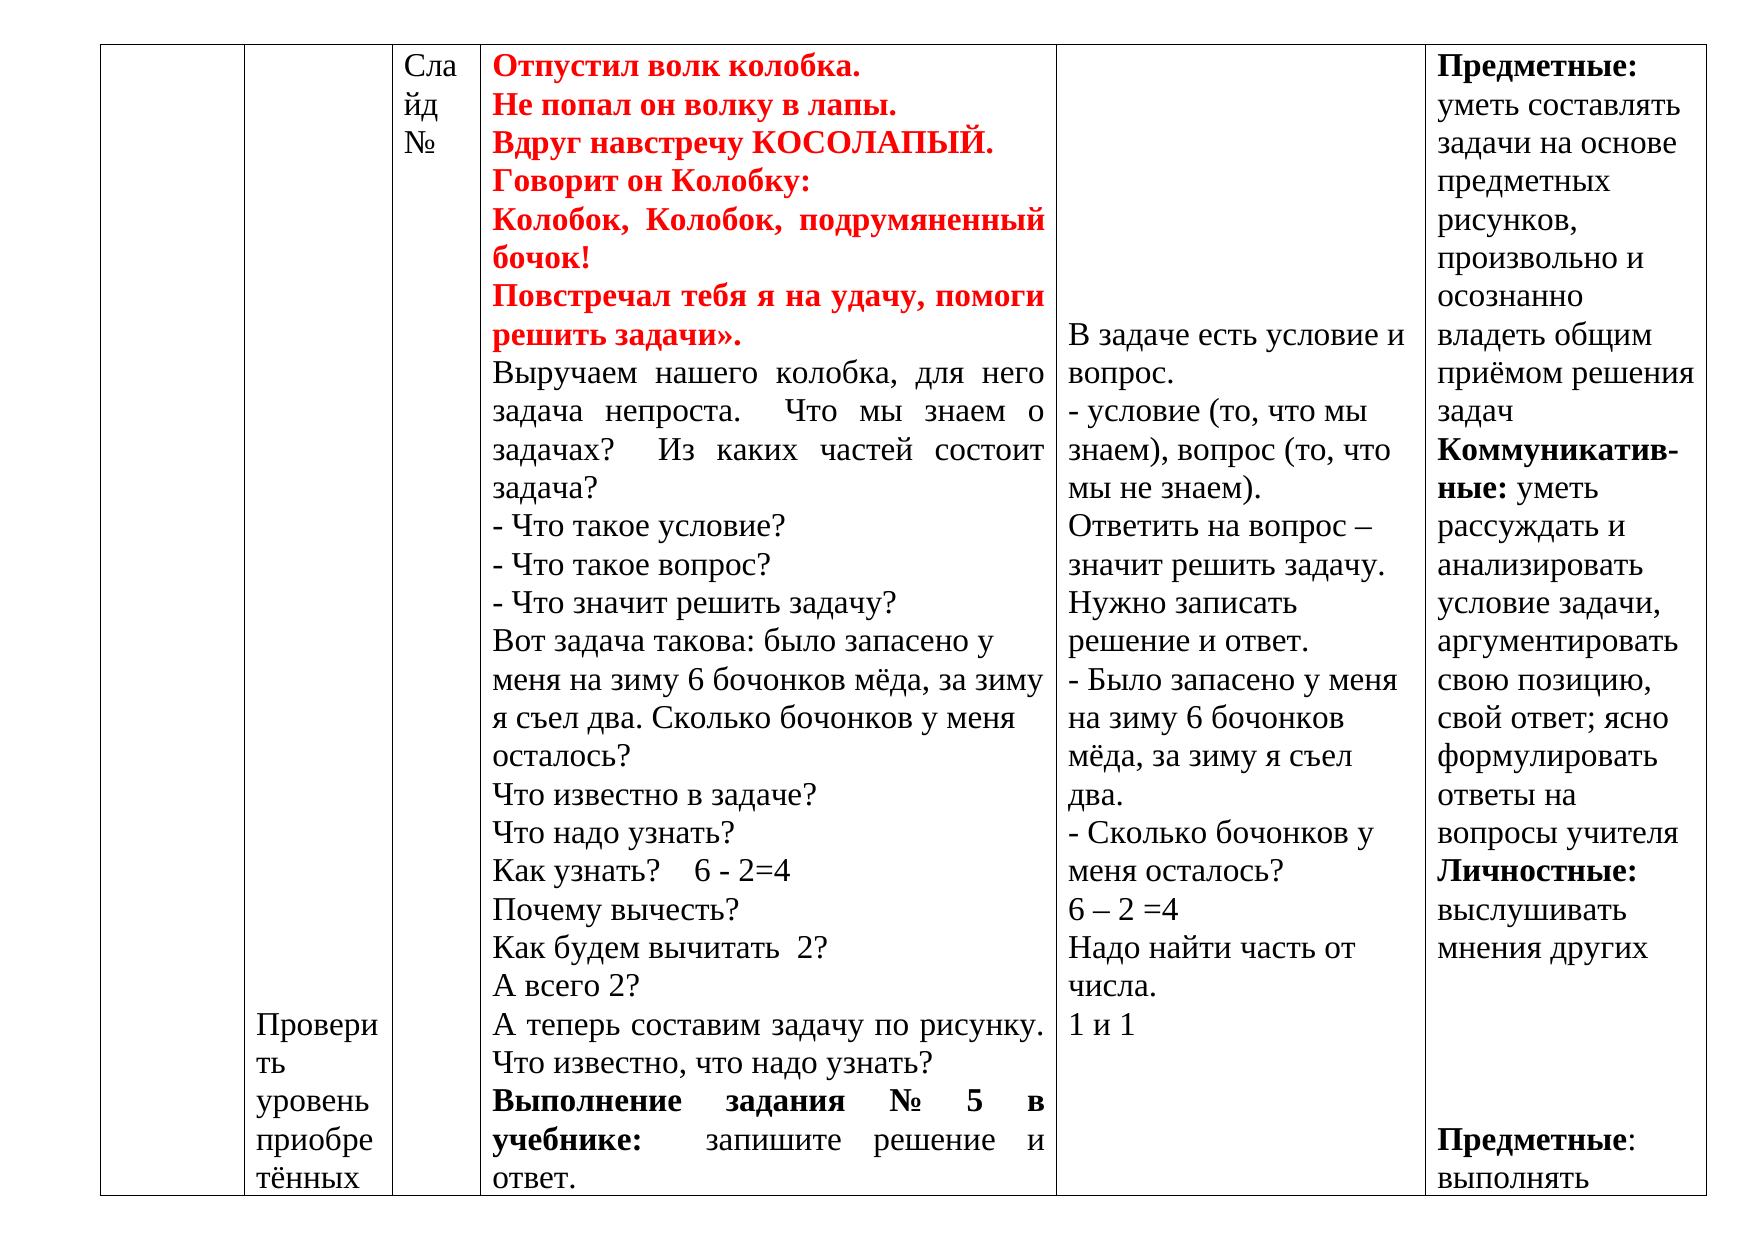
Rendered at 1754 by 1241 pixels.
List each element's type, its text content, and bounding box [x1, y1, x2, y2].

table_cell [1426, 45, 1706, 1195]
table_cell [101, 45, 244, 1195]
table_cell Слайд № [393, 45, 480, 1195]
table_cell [245, 45, 392, 1195]
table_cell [1057, 45, 1425, 1195]
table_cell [481, 45, 1056, 1195]
